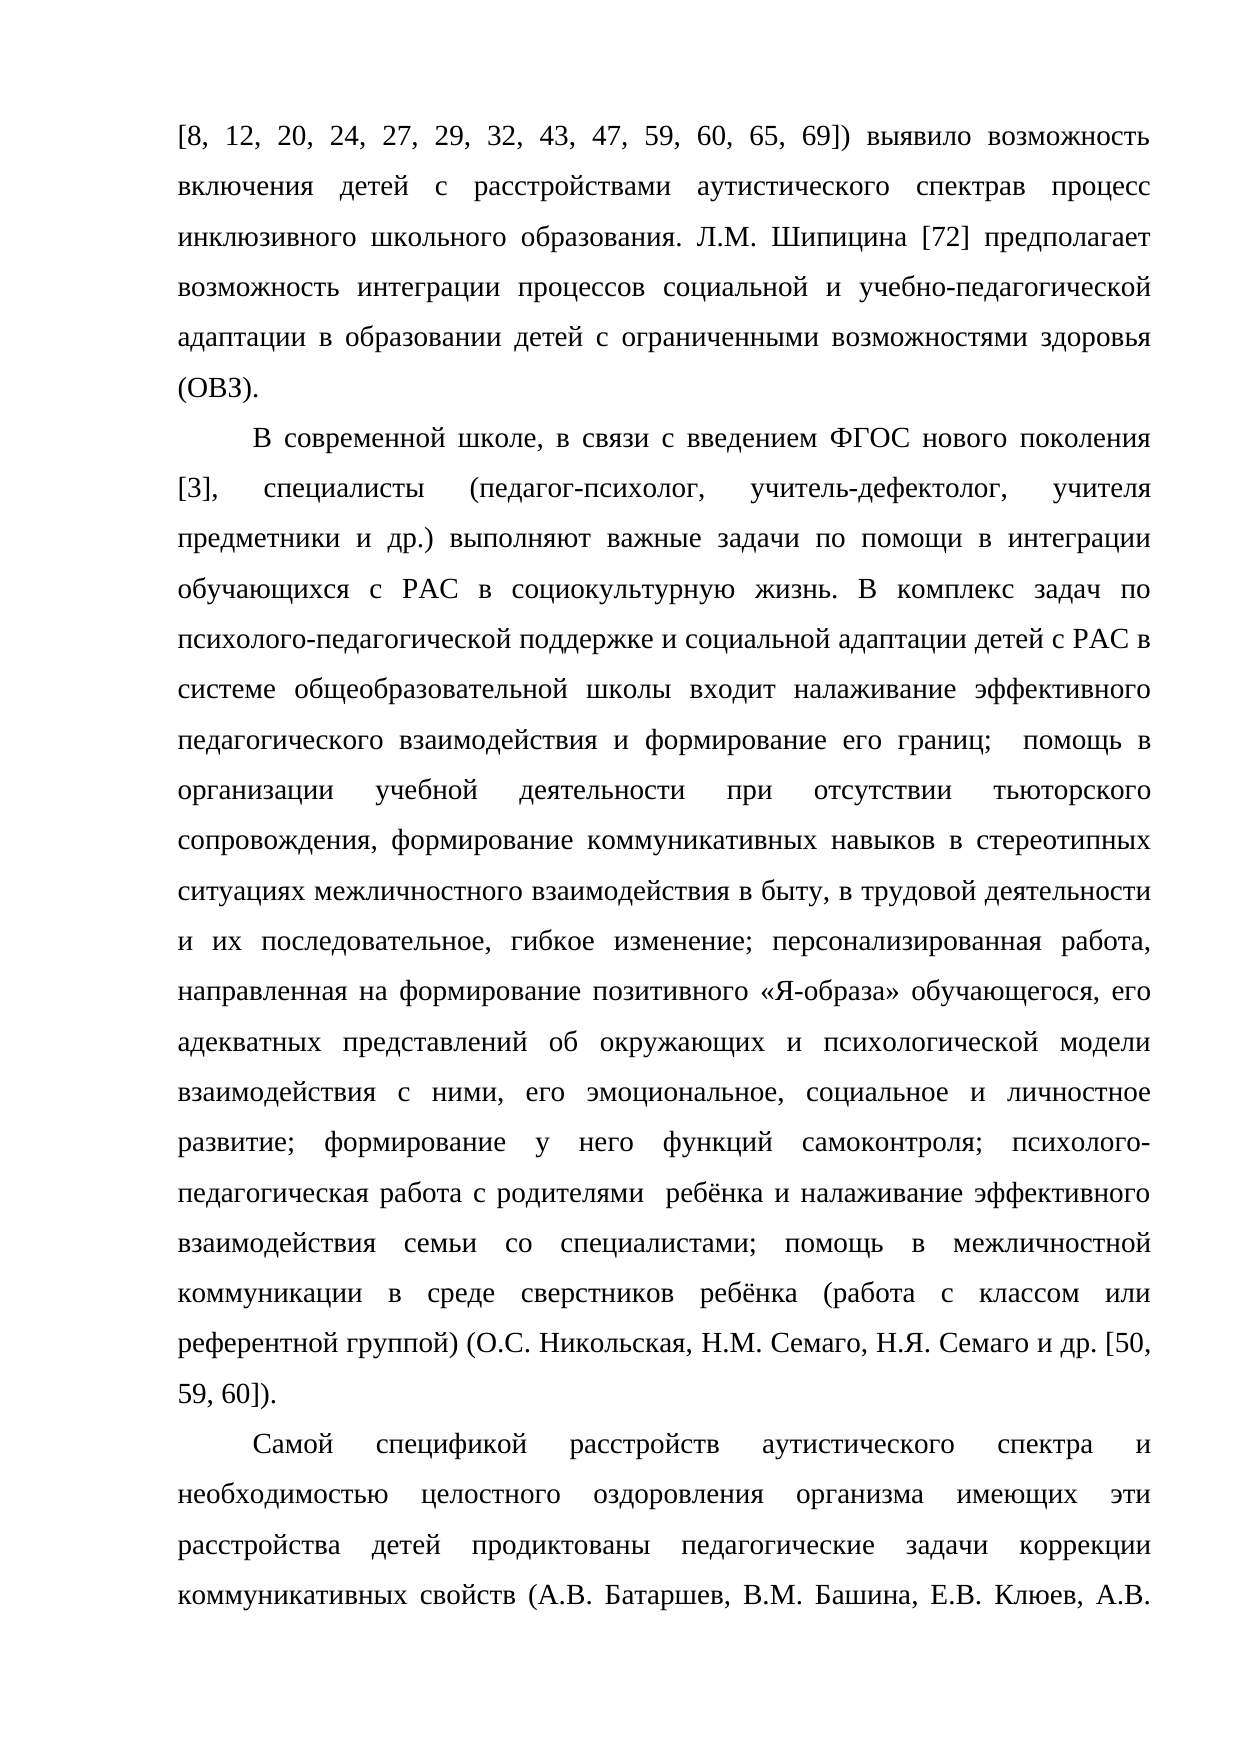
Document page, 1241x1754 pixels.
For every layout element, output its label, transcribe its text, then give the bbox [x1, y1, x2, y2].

text В современной школе, в связи с введением ФГОС нового поколения [3], специалисты (педагог-психолог, учитель-дефектолог, учителя предметники и др.) выполняют важные задачи по помощи в интеграции обучающихся с РАС в социокультурную жизнь. В комплекс задач по психолого-педагогической поддержке и социальной адаптации детей с РАС в системе общеобразовательной школы входит налаживание эффективного педагогического взаимодействия и формирование его границ; помощь в организации учебной деятельности при отсутствии тьюторского сопровождения, формирование коммуникативных навыков в стереотипных ситуациях межличностного взаимодействия в быту, в трудовой деятельности и их последовательное, гибкое изменение; персонализированная работа, направленная на формирование позитивного «Я-образа» обучающегося, его адекватных представлений об окружающих и психологической модели взаимодействия с ними, его эмоциональное, социальное и личностное развитие; формирование у него функций самоконтроля; психолого-педагогическая работа с родителями ребёнка и налаживание эффективного взаимодействия семьи со специалистами; помощь в межличностной коммуникации в среде сверстников ребёнка (работа с классом или референтной группой) (О.С. Никольская, Н.М. Семаго, Н.Я. Семаго и др. [50, 59, 60]). [177, 420, 1152, 1409]
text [177, 118, 1152, 403]
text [177, 1426, 1152, 1611]
